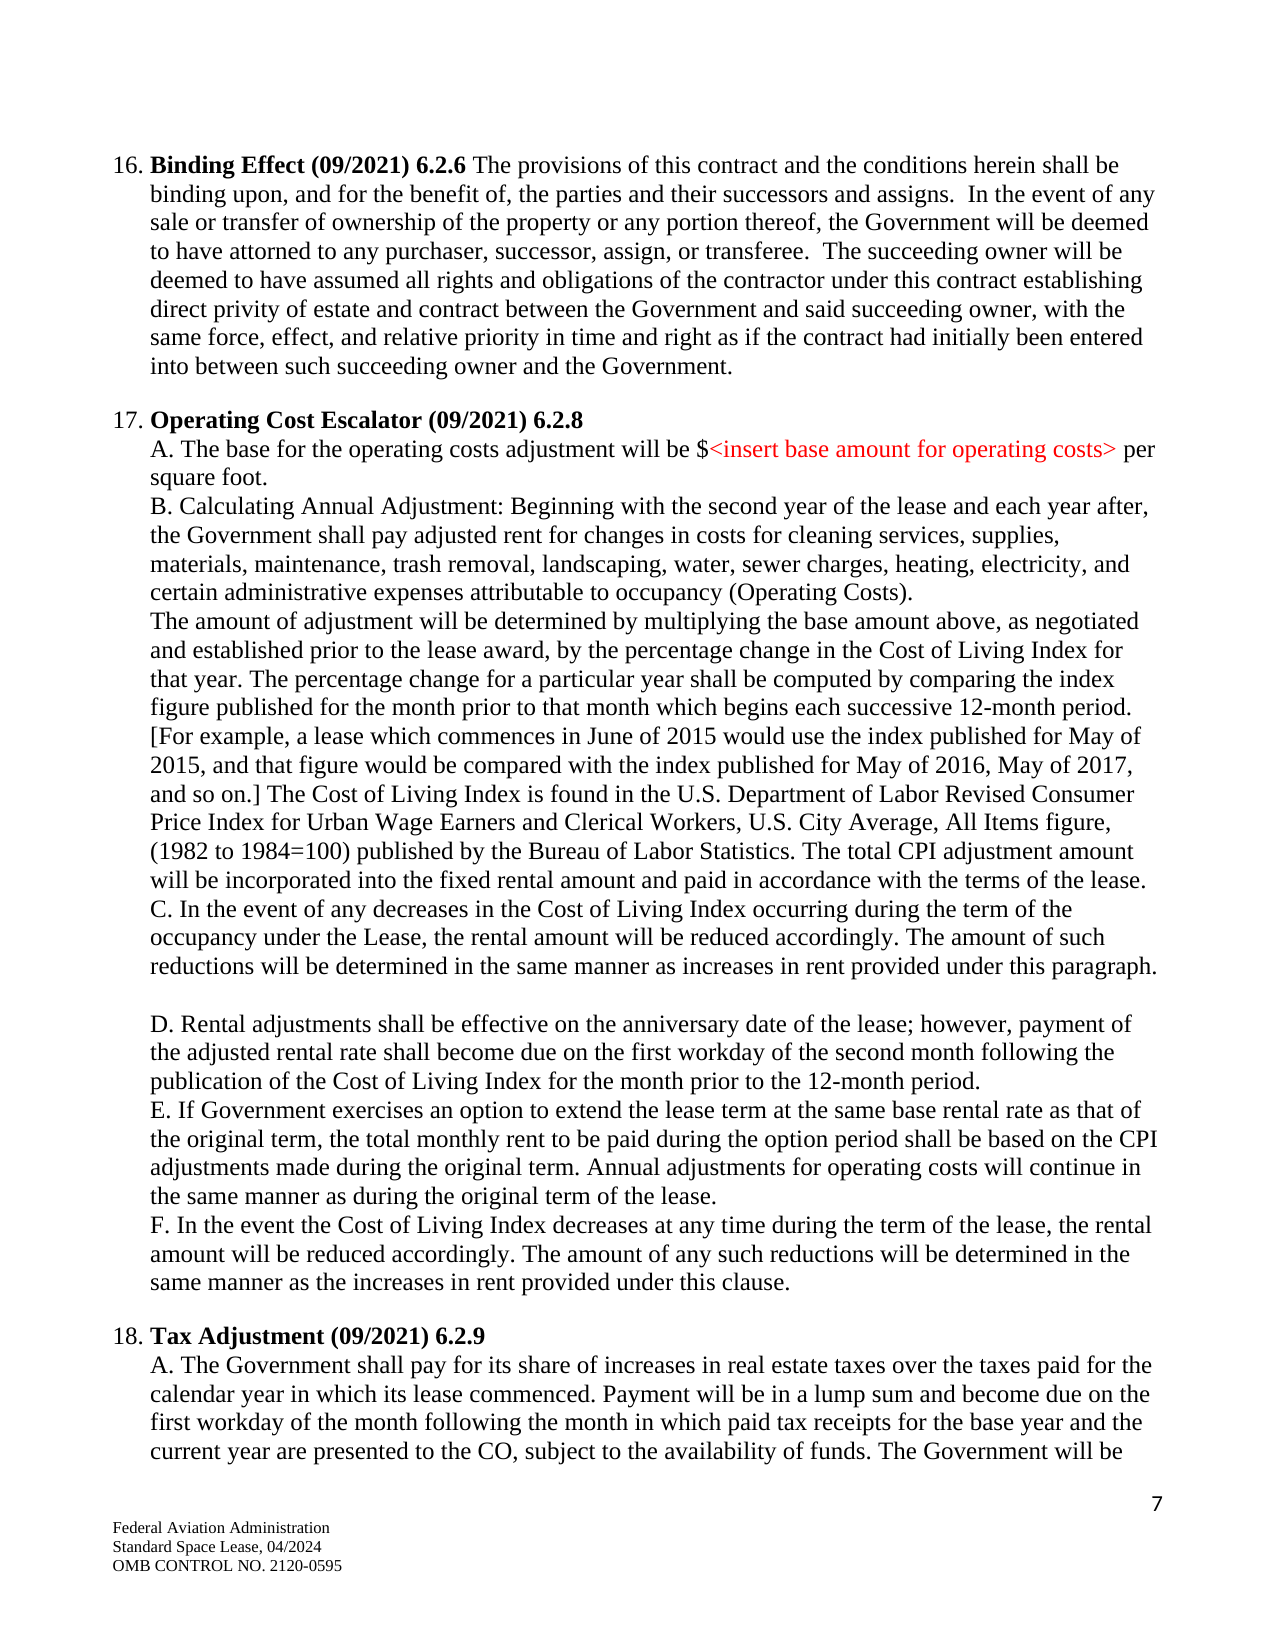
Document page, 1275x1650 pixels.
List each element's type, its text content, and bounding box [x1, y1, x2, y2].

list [112, 1321, 1162, 1465]
list Binding Effect (09/2021) 6.2.6 Insert in all real estate contracts except purchases, eminent domain and outgrants. The provisions of this contract and the conditions herein shall be binding upon, and for the benefit of, the parties and their successors and assigns. In the event of any sale or transfer of ownership of the property or any portion thereof, the Government will be deemed to have attorned to any purchaser, successor, assign, or transferee. The succeeding owner will be deemed to have assumed all rights and obligations of the contractor under this contract establishing direct privity of estate and contract between the Government and said succeeding owner, with the same force, effect, and relative priority in time and right as if the contract had initially been entered into between such succeeding owner and the Government. [112, 150, 1162, 380]
list Operating Cost Escalator (09/2021) 6.2.8 Insert in all standard space leases when operating expenses are included. AMS describes guidance for rent structure in leases including use of this clause in T3.8.8(B)(5). A. The base for the operating costs adjustment will be $<insert base amount for operating costs> per square foot. B. Calculating Annual Adjustment: Beginning with the second year of the lease and each year after, the Government shall pay adjusted rent for changes in costs for cleaning services, supplies, materials, maintenance, trash removal, landscaping, water, sewer charges, heating, electricity, and certain administrative expenses attributable to occupancy (Operating Costs). The amount of adjustment will be determined by multiplying the base amount above, as negotiated and established prior to the lease award, by the percentage change in the Cost of Living Index for that year. The percentage change for a particular year shall be computed by comparing the index figure published for the month prior to that month which begins each successive 12-month period. [For example, a lease which commences in June of 2015 would use the index published for May of 2015, and that figure would be compared with the index published for May of 2016, May of 2017, and so on.] The Cost of Living Index is found in the U.S. Department of Labor Revised Consumer Price Index for Urban Wage Earners and Clerical Workers, U.S. City Average, All Items figure, (1982 to 1984=100) published by the Bureau of Labor Statistics. The total CPI adjustment amount will be incorporated into the fixed rental amount and paid in accordance with the terms of the lease. C. In the event of any decreases in the Cost of Living Index occurring during the term of the occupancy under the Lease, the rental amount will be reduced accordingly. The amount of such reductions will be determined in the same manner as increases in rent provided under this paragraph. D. Rental adjustments shall be effective on the anniversary date of the lease; however, payment of the adjusted rental rate shall become due on the first workday of the second month following the publication of the Cost of Living Index for the month prior to the 12-month period. E. If Government exercises an option to extend the lease term at the same base rental rate as that of the original term, the total monthly rent to be paid during the option period shall be based on the CPI adjustments made during the original term. Annual adjustments for operating costs will continue in the same manner as during the original term of the lease. F. In the event the Cost of Living Index decreases at any time during the term of the lease, the rental amount will be reduced accordingly. The amount of any such reductions will be determined in the same manner as the increases in rent provided under this clause. [112, 405, 1162, 1296]
